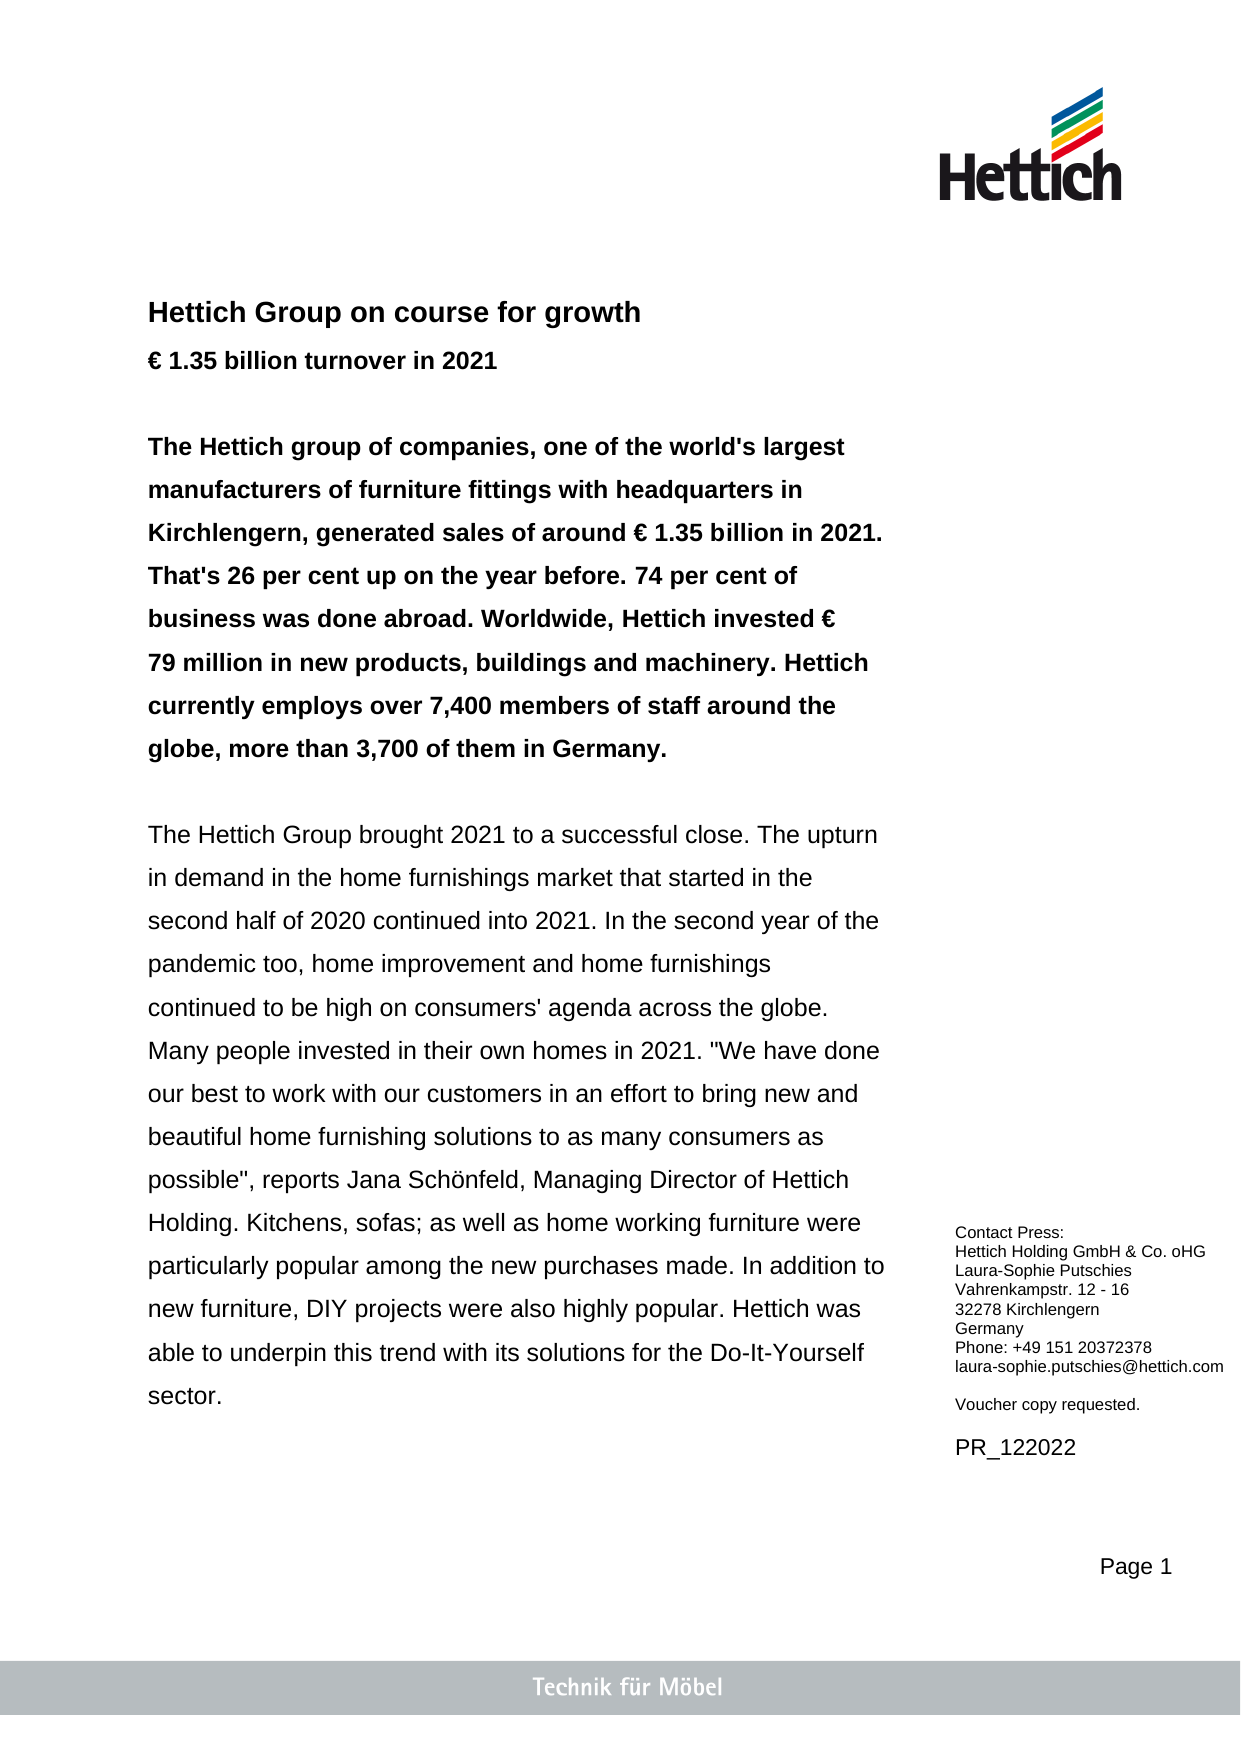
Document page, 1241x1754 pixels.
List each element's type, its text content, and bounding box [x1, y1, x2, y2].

text The Hettich Group brought 2021 to a successful close. The upturn in demand in the home furnishings market that started in the second half of 2020 continued into 2021. In the second year of the pandemic too, home improvement and home furnishings continued to be high on consumers' agenda across the globe. Many people invested in their own homes in 2021. "We have done our best to work with our customers in an effort to bring new and beautiful home furnishing solutions to as many consumers as possible", reports Jana Schönfeld, Managing Director of Hettich Holding. Kitchens, sofas; as well as home working furniture were particularly popular among the new purchases made. In addition to new furniture, DIY projects were also highly popular. Hettich was able to underpin this trend with its solutions for the Do-It-Yourself sector. [148, 820, 887, 1409]
picture [0, 1598, 1241, 1715]
text The Hettich group of companies, one of the world's largest manufacturers of furniture fittings with headquarters in Kirchlengern, generated sales of around € 1.35 billion in 2021. That's 26 per cent up on the year before. 74 per cent of business was done abroad. Worldwide, Hettich invested € 79 million in new products, buildings and machinery. Hettich currently employs over 7,400 members of staff around the globe, more than 3,700 of them in Germany. [148, 432, 887, 762]
text Hettich Group on course for growth [148, 295, 946, 329]
text € 1.35 billion turnover in 2021 [148, 346, 946, 374]
picture [0, 6, 1241, 263]
